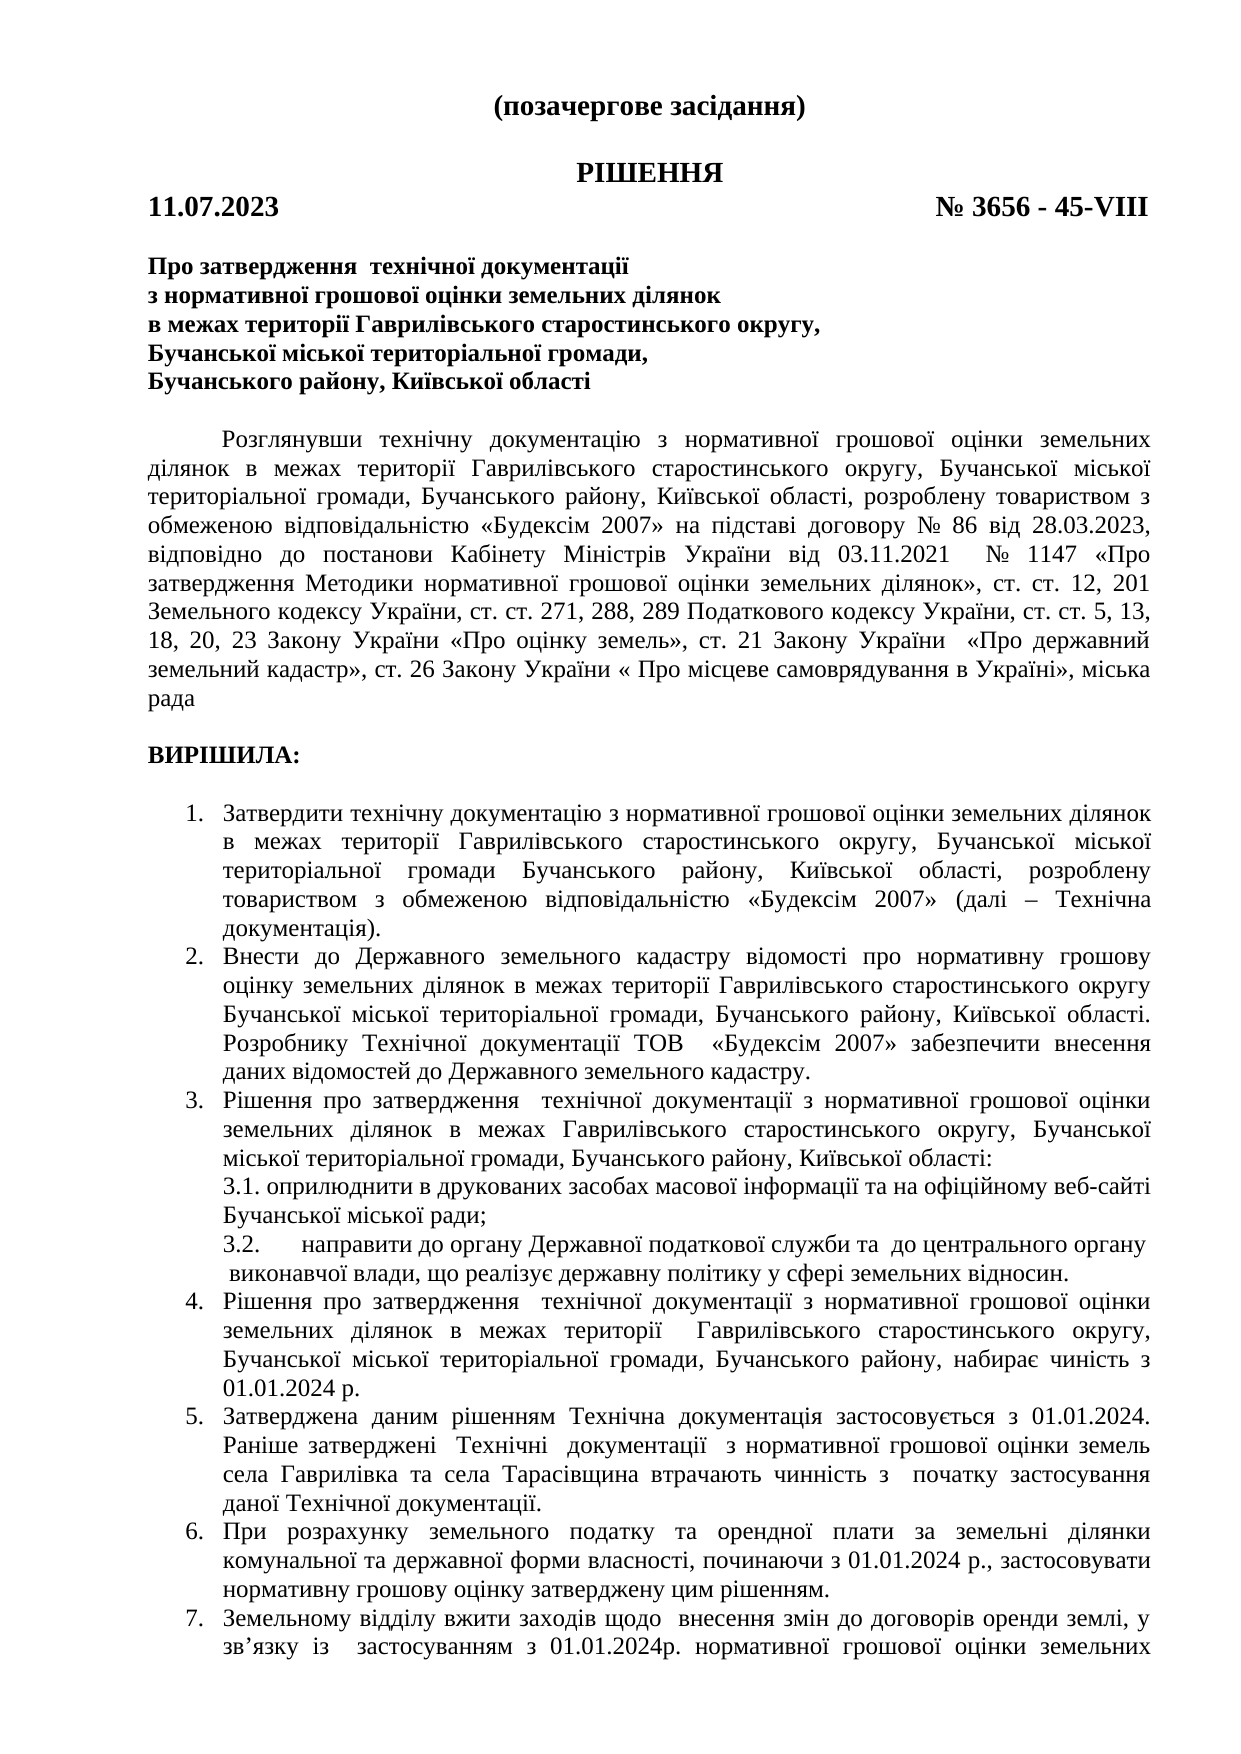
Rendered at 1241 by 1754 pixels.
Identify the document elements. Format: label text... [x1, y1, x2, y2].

text Бучанської міської територіальної громади, [148, 338, 1152, 366]
list Затверджена даним рішенням Технічна документація застосовується з 01.01.2024. Раніше затверджені Технічні документації з нормативної грошової оцінки земель села Гаврилівка та села Тарасівщина втрачають чинність з початку застосування даної Технічної документації. [185, 1401, 1152, 1516]
text Про затвердження технічної документації [148, 251, 1152, 280]
text Розглянувши технічну документацію з нормативної грошової оцінки земельних ділянок в межах території Гаврилівського старостинського округу, Бучанської міської територіальної громади, Бучанського району, Київської області, розроблену товариством з обмеженою відповідальністю «Будексім 2007» на підставі договору № 86 від 28.03.2023, відповідно до постанови Кабінету Міністрів України від 03.11.2021 № 1147 «Про затвердження Методики нормативної грошової оцінки земельних ділянок», ст. ст. 12, 201 Земельного кодексу України, ст. ст. 271, 288, 289 Податкового кодексу України, ст. ст. 5, 13, 18, 20, 23 Закону України «Про оцінку земель», ст. 21 Закону України «Про державний земельний кадастр», ст. 26 Закону України « Про місцеве самоврядування в Україні», міська рада [148, 424, 1152, 711]
list При розрахунку земельного податку та орендної плати за земельні ділянки комунальної та державної форми власності, починаючи з 01.01.2024 р., застосовувати нормативну грошову оцінку затверджену цим рішенням. [185, 1516, 1152, 1603]
text 3.1. оприлюднити в друкованих засобах масової інформації та на офіційному веб-сайті Бучанської міської ради; [223, 1171, 1152, 1229]
text в межах території Гаврилівського старостинського округу, [148, 309, 1152, 338]
text РІШЕННЯ [148, 156, 1152, 189]
text 11.07.2023 № 3656 - 45-VIII [148, 189, 1152, 223]
list Внести до Державного земельного кадастру відомості про нормативну грошову оцінку земельних ділянок в межах території Гаврилівського старостинського округу Бучанської міської територіальної громади, Бучанського району, Київської області. Розробнику Технічної документації ТОВ «Будексім 2007» забезпечити внесення даних відомостей до Державного земельного кадастру. [185, 941, 1152, 1085]
text виконавчої влади, що реалізує державну політику у сфері земельних відносин. [223, 1258, 1152, 1286]
text (позачергове засідання) [148, 88, 1152, 122]
text ВИРІШИЛА: [148, 740, 1152, 769]
list Рішення про затвердження технічної документації з нормативної грошової оцінки земельних ділянок в межах Гаврилівського старостинського округу, Бучанської міської територіальної громади, Бучанського району, Київської області: [185, 1085, 1152, 1171]
text з нормативної грошової оцінки земельних ділянок [148, 280, 1152, 309]
list направити до органу Державної податкової служби та до центрального органу [223, 1229, 1152, 1258]
list Рішення про затвердження технічної документації з нормативної грошової оцінки земельних ділянок в межах території Гаврилівського старостинського округу, Бучанської міської територіальної громади, Бучанського району, набирає чиність з 01.01.2024 р. [185, 1286, 1152, 1401]
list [185, 1603, 1152, 1660]
text Бучанського району, Київської області [148, 366, 1152, 395]
list Затвердити технічну документацію з нормативної грошової оцінки земельних ділянок в межах території Гаврилівського старостинського округу, Бучанської міської територіальної громади Бучанського району, Київської області, розроблену товариством з обмеженою відповідальністю «Будексім 2007» (далі – Технічна документація). [185, 798, 1152, 941]
